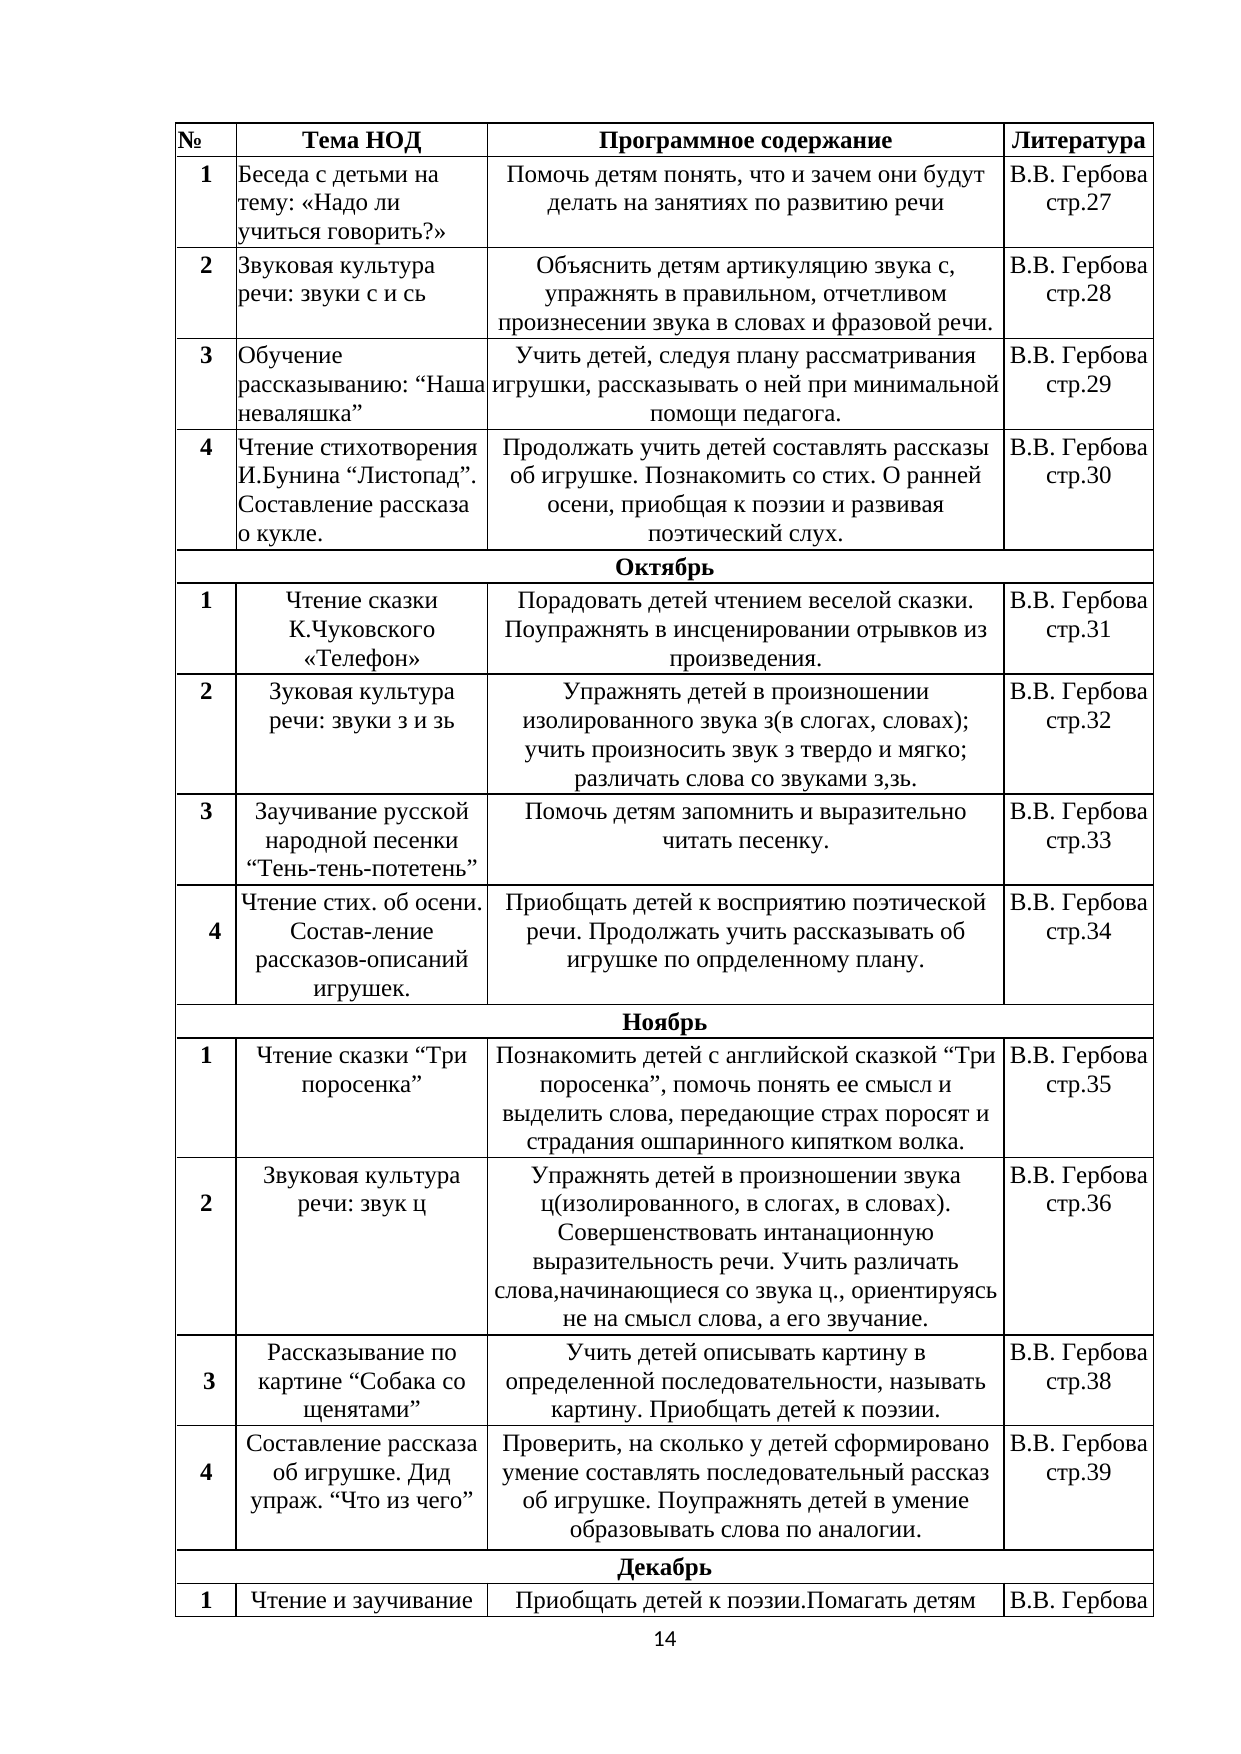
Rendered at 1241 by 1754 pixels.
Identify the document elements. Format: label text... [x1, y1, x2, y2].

table_cell Чтение сказки “Три поросенка” [237, 1039, 487, 1157]
table_cell 2 [176, 1158, 235, 1334]
table_cell В.В. Гербова стр.35 [1005, 1039, 1153, 1157]
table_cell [488, 1584, 1003, 1616]
table_cell Ноябрь [176, 1005, 1153, 1037]
table_cell Зуковая культура речи: звуки з и зь [237, 675, 487, 793]
table_cell В.В. Гербова стр.34 [1005, 886, 1153, 1003]
table_cell 2 [176, 248, 236, 337]
table_cell 1 [176, 583, 235, 673]
table_cell Декабрь [176, 1550, 1153, 1582]
table_cell Звуковая культура речи: звук ц [237, 1158, 487, 1334]
table_cell 3 [176, 794, 235, 884]
table_cell В.В. Гербова стр.28 [1005, 248, 1153, 337]
table_cell В.В. Гербова стр.32 [1005, 675, 1153, 793]
table_cell Помочь детям запомнить и выразительно читать песенку. [488, 795, 1003, 884]
table_cell 4 [176, 1426, 235, 1549]
table_cell Октябрь [176, 550, 1153, 582]
table_cell Познакомить детей с английской сказкой “Три поросенка”, помочь понять ее смысл и выделить слова, передающие страх поросят и страдания ошпаринного кипятком волка. [488, 1039, 1003, 1157]
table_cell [237, 1584, 487, 1616]
table_cell Продолжать учить детей составлять рассказы об игрушке. Познакомить со стих. О ранней осени, приобщая к поэзии и развивая поэтический слух. [488, 430, 1003, 549]
table_cell 4 [176, 430, 236, 549]
table_cell Заучивание русской народной песенки “Тень-тень-потетень” [237, 795, 487, 884]
table_header Программное содержание [488, 124, 1003, 156]
table_cell Учить детей описывать картину в определенной последовательности, называть картину. Приобщать детей к поэзии. [488, 1336, 1003, 1425]
table_cell В.В. Гербова стр.38 [1005, 1336, 1153, 1425]
table_cell Чтение сказки К.Чуковского «Телефон» [237, 584, 487, 673]
table_header Литература [1005, 124, 1153, 156]
table_cell В.В. Гербова стр.30 [1005, 430, 1153, 549]
table_cell Чтение стихотворения И.Бунина “Листопад”. Составление рассказа о кукле. [237, 430, 487, 549]
table_cell 3 [176, 1335, 235, 1425]
table_cell Упражнять детей в произношении изолированного звука з(в слогах, словах); учить произносить звук з твердо и мягко; различать слова со звуками з,зь. [488, 675, 1003, 793]
table_cell Беседа с детьми на тему: «Надо ли учиться говорить?» [237, 157, 487, 247]
table_cell 1 [176, 1038, 235, 1157]
table_cell Составление рассказа об игрушке. Дид упраж. “Что из чего” [237, 1426, 487, 1549]
table_cell Помочь детям понять, что и зачем они будут делать на занятиях по развитию речи [488, 157, 1003, 247]
table_cell В.В. Гербова стр.36 [1005, 1158, 1153, 1334]
table_header № [176, 124, 236, 156]
table_cell Учить детей, следуя плану рассматривания игрушки, рассказывать о ней при минимальной помощи педагога. [488, 339, 1003, 428]
table_cell Приобщать детей к восприятию поэтической речи. Продолжать учить рассказывать об игрушке по опрделенному плану. [488, 886, 1003, 1003]
table_cell В.В. Гербова стр.39 [1005, 1426, 1153, 1549]
table_cell Обучение рассказыванию: “Наша неваляшка” [237, 339, 487, 428]
table_cell В.В. Гербова стр.27 [1005, 157, 1153, 247]
table_cell В.В. Гербова стр.44 [1005, 1584, 1153, 1616]
table_cell В.В. Гербова стр.29 [1005, 339, 1153, 428]
table_cell Объяснить детям артикуляцию звука с, упражнять в правильном, отчетливом произнесении звука в словах и фразовой речи. [488, 248, 1003, 337]
table_cell Проверить, на сколько у детей сформировано умение составлять последовательный рассказ об игрушке. Поупражнять детей в умение образовывать слова по аналогии. [488, 1426, 1003, 1549]
table_cell Чтение стих. об осени. Состав-ление рассказов-описаний игрушек. [237, 886, 487, 1003]
table_header Тема НОД [237, 124, 487, 156]
table_cell В.В. Гербова стр.31 [1005, 584, 1153, 673]
table_cell 4 [176, 885, 235, 1003]
table_cell Упражнять детей в произношении звука ц(изолированного, в слогах, в словах). Совершенствовать интанационную выразительность речи. Учить различать слова,начинающиеся со звука ц., ориентируясь не на смысл слова, а его звучание. [488, 1158, 1003, 1334]
table_cell 1 [176, 1584, 235, 1616]
table_cell 3 [176, 339, 236, 428]
table_cell Рассказывание по картине “Собака со щенятами” [237, 1336, 487, 1425]
table_cell Звуковая культура речи: звуки с и сь [237, 248, 487, 337]
table_cell 1 [176, 157, 236, 247]
table_cell Порадовать детей чтением веселой сказки. Поупражнять в инсценировании отрывков из произведения. [488, 584, 1003, 673]
table_cell 2 [176, 674, 235, 793]
table_cell В.В. Гербова стр.33 [1005, 795, 1153, 884]
